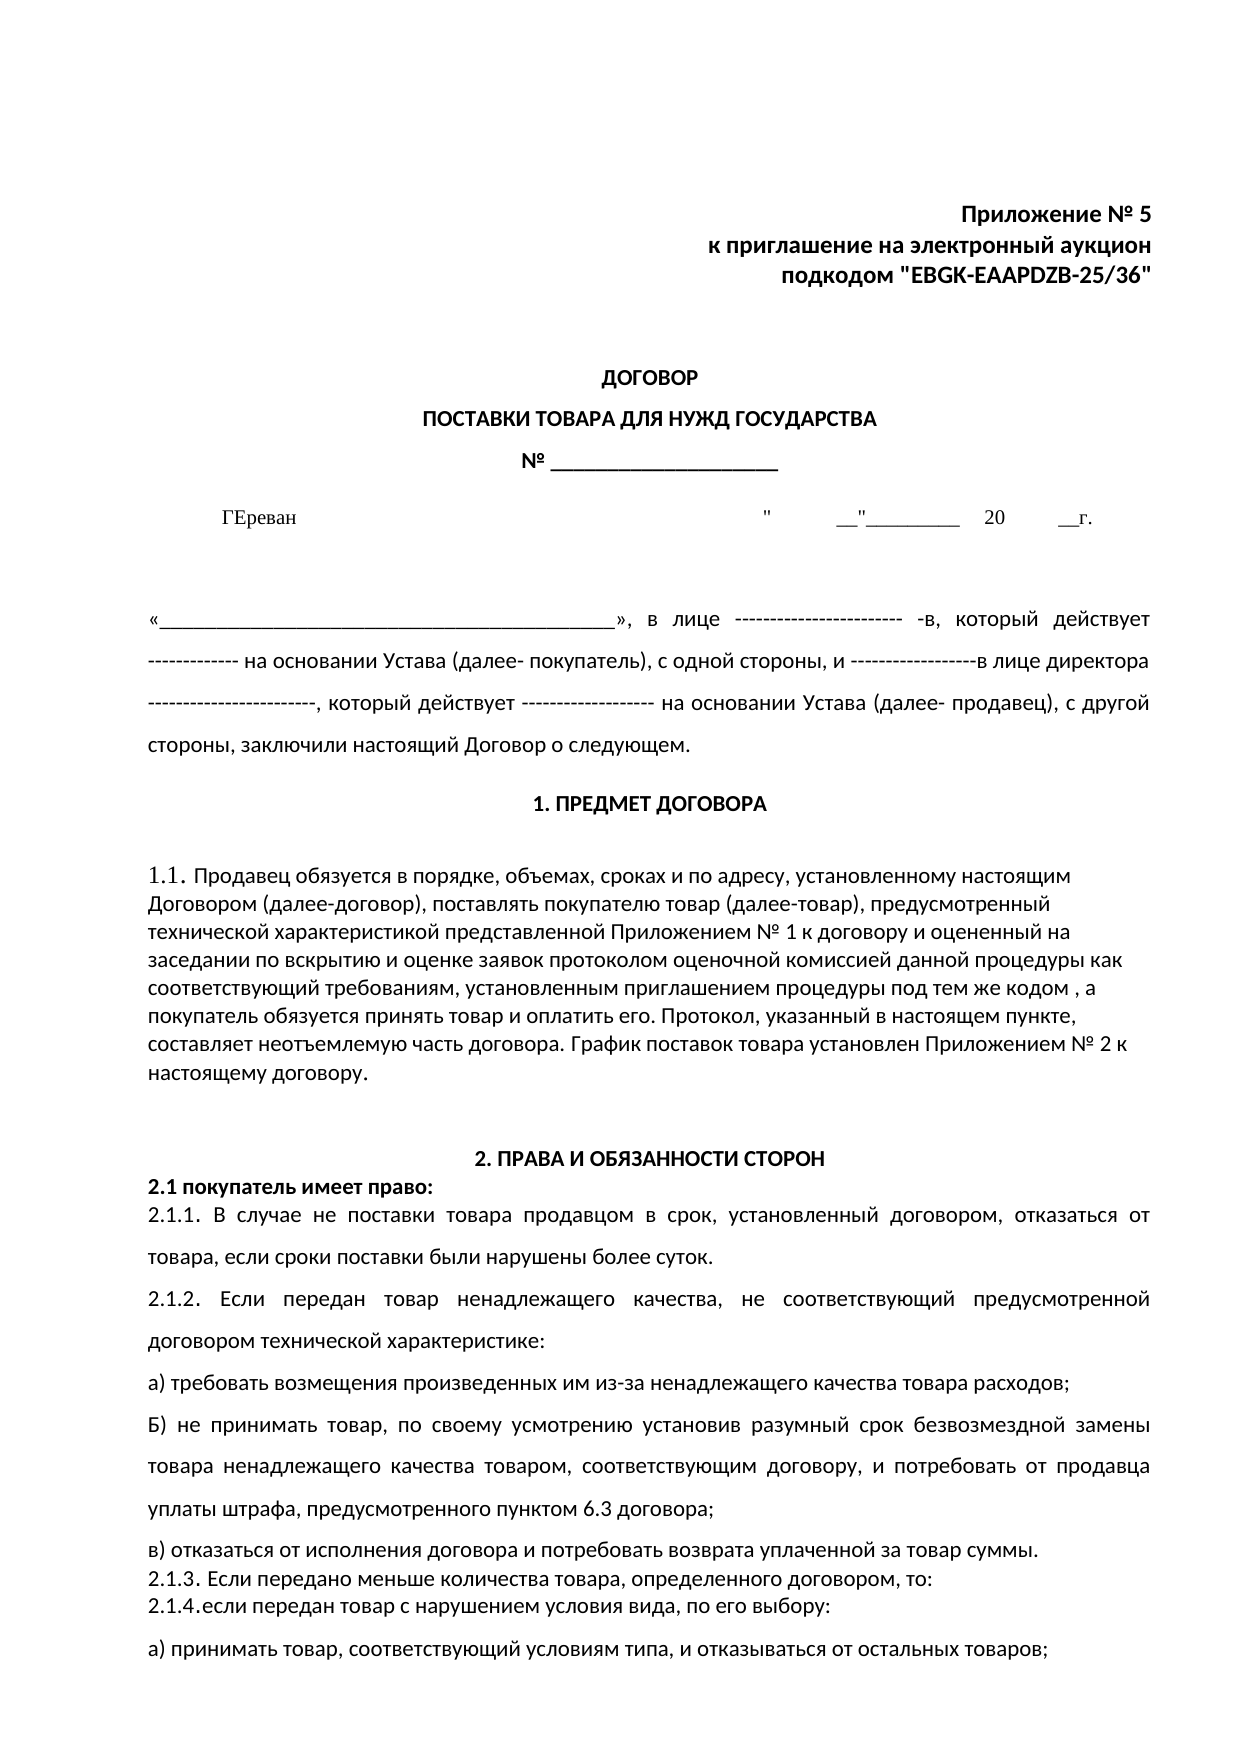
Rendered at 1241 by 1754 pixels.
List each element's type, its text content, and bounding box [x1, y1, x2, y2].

list а) требовать возмещения произведенных им из-за ненадлежащего качества товара расходов; [148, 1368, 1152, 1396]
text ДОГОВОР [148, 363, 1152, 391]
list а) принимать товар, соответствующий условиям типа, и отказываться от остальных товаров; [148, 1634, 1152, 1662]
text № ____________________ [148, 447, 1152, 474]
text 2.1.3․ Если передано меньше количества товара, определенного договором, то: [148, 1564, 1152, 1592]
list 2.1.4․если передан товар с нарушением условия вида, по его выбору: [148, 1592, 1152, 1620]
list 2. ПРАВА И ОБЯЗАННОСТИ СТОРОН [148, 1144, 1152, 1172]
text «________________________________________», в лице ------------------------ -в, который действует ------------- на основании Устава (далее- покупатель), с одной стороны, и ------------------в лице директора ------------------------, который действует ------------------- на основании Устава (далее- продавец), с другой стороны, заключили настоящий Договор о следующем. [148, 604, 1152, 758]
table_header " __"_________ 20 __г. [620, 505, 1104, 546]
text Приложение № 5 [148, 198, 1152, 229]
text подкодом "EBGK-EAAPDZB-25/36" [177, 259, 1152, 290]
text к приглашение на электронный аукцион [177, 229, 1152, 259]
list Б) не принимать товар, по своему усмотрению установив разумный срок безвозмездной замены товара ненадлежащего качества товаром, соответствующим договору, и потребовать от продавца уплаты штрафа, предусмотренного пунктом 6.3 договора; [148, 1410, 1152, 1522]
text 1.1․ Продавец обязуется в порядке, объемах, сроках и по адресу, установленному настоящим Договором (далее-договор), поставлять покупателю товар (далее-товар), предусмотренный технической характеристикой представленной Приложением № 1 к договору и оцененный на заседании по вскрытию и оценке заявок протоколом оценочной комиссией данной процедуры как соответствующий требованиям, установленным приглашением процедуры под тем же кодом , а покупатель обязуется принять товар и оплатить его. Протокол, указанный в настоящем пункте, составляет неотъемлемую часть договора. График поставок товара установлен Приложением № 2 к настоящему договору. [148, 860, 1152, 1087]
list 2.1.2․ Если передан товар ненадлежащего качества, не соответствующий предусмотренной договором технической характеристике: [148, 1284, 1152, 1354]
text ПОСТАВКИ ТОВАРА ДЛЯ НУЖД ГОСУДАРСТВА [148, 404, 1152, 433]
text 1. ПРЕДМЕТ ДОГОВОРА [148, 789, 1152, 817]
text 2.1 покупатель имеет право: [148, 1172, 1152, 1200]
list 2.1.1․ В случае не поставки товара продавцом в срок, установленный договором, отказаться от товара, если сроки поставки были нарушены более суток. [148, 1200, 1152, 1270]
table_header ГЕреван [136, 505, 620, 546]
text в) отказаться от исполнения договора и потребовать возврата уплаченной за товар суммы. [148, 1536, 1152, 1564]
